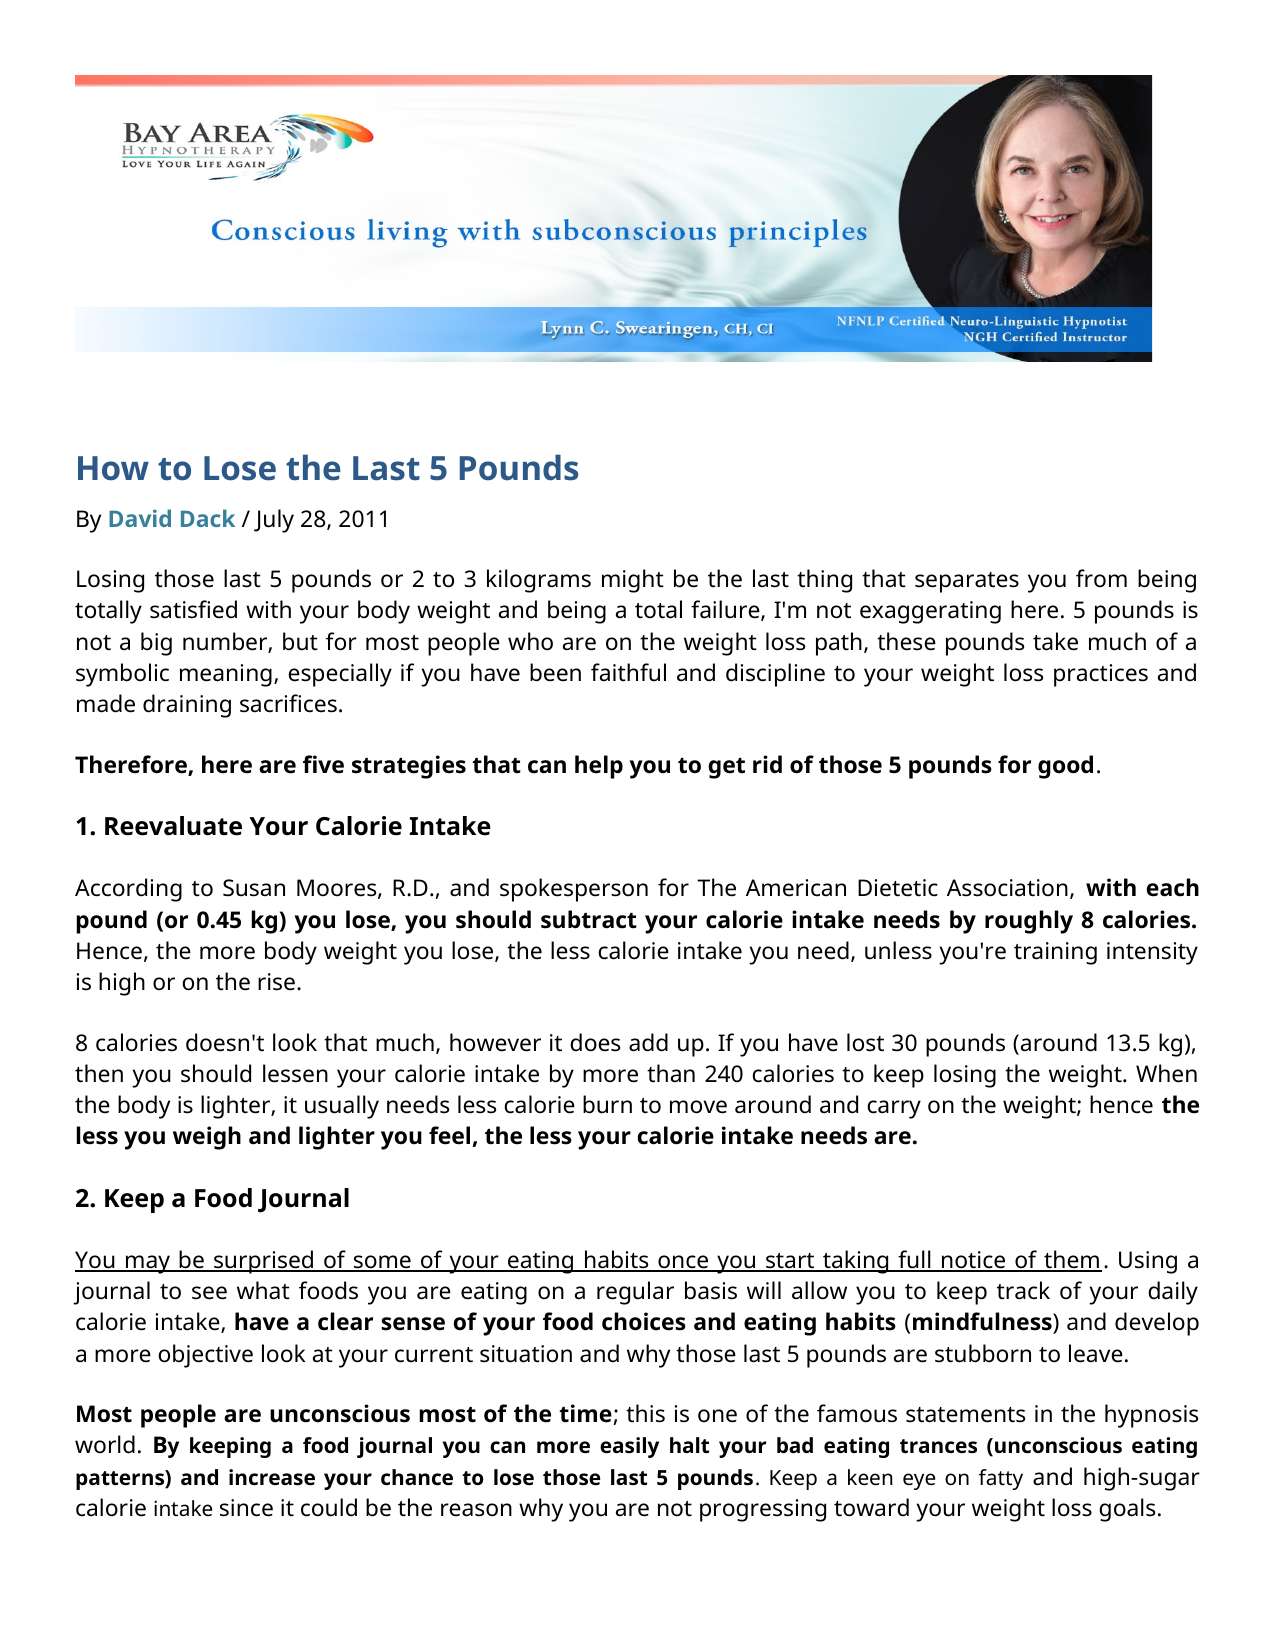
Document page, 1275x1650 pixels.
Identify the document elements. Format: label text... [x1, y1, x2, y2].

text According to Susan Moores, R.D., and spokesperson for The American Dietetic Association, with each pound (or 0.45 kg) you lose, you should subtract your calorie intake needs by roughly 8 calories. Hence, the more body weight you lose, the less calorie intake you need, unless you're training intensity is high or on the rise. [75, 872, 1200, 997]
text 2. Keep a Food Journal [75, 1181, 1200, 1215]
text 8 calories doesn't look that much, however it does add up. If you have lost 30 pounds (around 13.5 kg), then you should lessen your calorie intake by more than 240 calories to keep losing the weight. When the body is lighter, it usually needs less calorie burn to move around and carry on the weight; hence the less you weigh and lighter you feel, the less your calorie intake needs are. [75, 1026, 1200, 1151]
text How to Lose the Last 5 Pounds [75, 445, 1200, 490]
text Most people are unconscious most of the time; this is one of the famous statements in the hypnosis world. By keeping a food journal you can more easily halt your bad eating trances (unconscious eating patterns) and increase your chance to lose those last 5 pounds. Keep a keen eye on fatty and high-sugar calorie intake since it could be the reason why you are not progressing toward your weight loss goals. [75, 1398, 1200, 1523]
text By David Dack / July 28, 2011 [75, 503, 1200, 534]
text Therefore, here are five strategies that can help you to get rid of those 5 pounds for good. [75, 749, 1200, 780]
picture [75, 75, 1153, 362]
text 1. Reevaluate Your Calorie Intake [75, 809, 1200, 843]
text Losing those last 5 pounds or 2 to 3 kilograms might be the last thing that separates you from being totally satisfied with your body weight and being a total failure, I'm not exaggerating here. 5 pounds is not a big number, but for most people who are on the weight loss path, these pounds take much of a symbolic meaning, especially if you have been faithful and discipline to your weight loss practices and made draining sacrifices. [75, 563, 1200, 719]
text You may be surprised of some of your eating habits once you start taking full notice of them. Using a journal to see what foods you are eating on a regular basis will allow you to keep track of your daily calorie intake, have a clear sense of your food choices and eating habits (mindfulness) and develop a more objective look at your current situation and why those last 5 pounds are stubborn to leave. [75, 1244, 1200, 1369]
